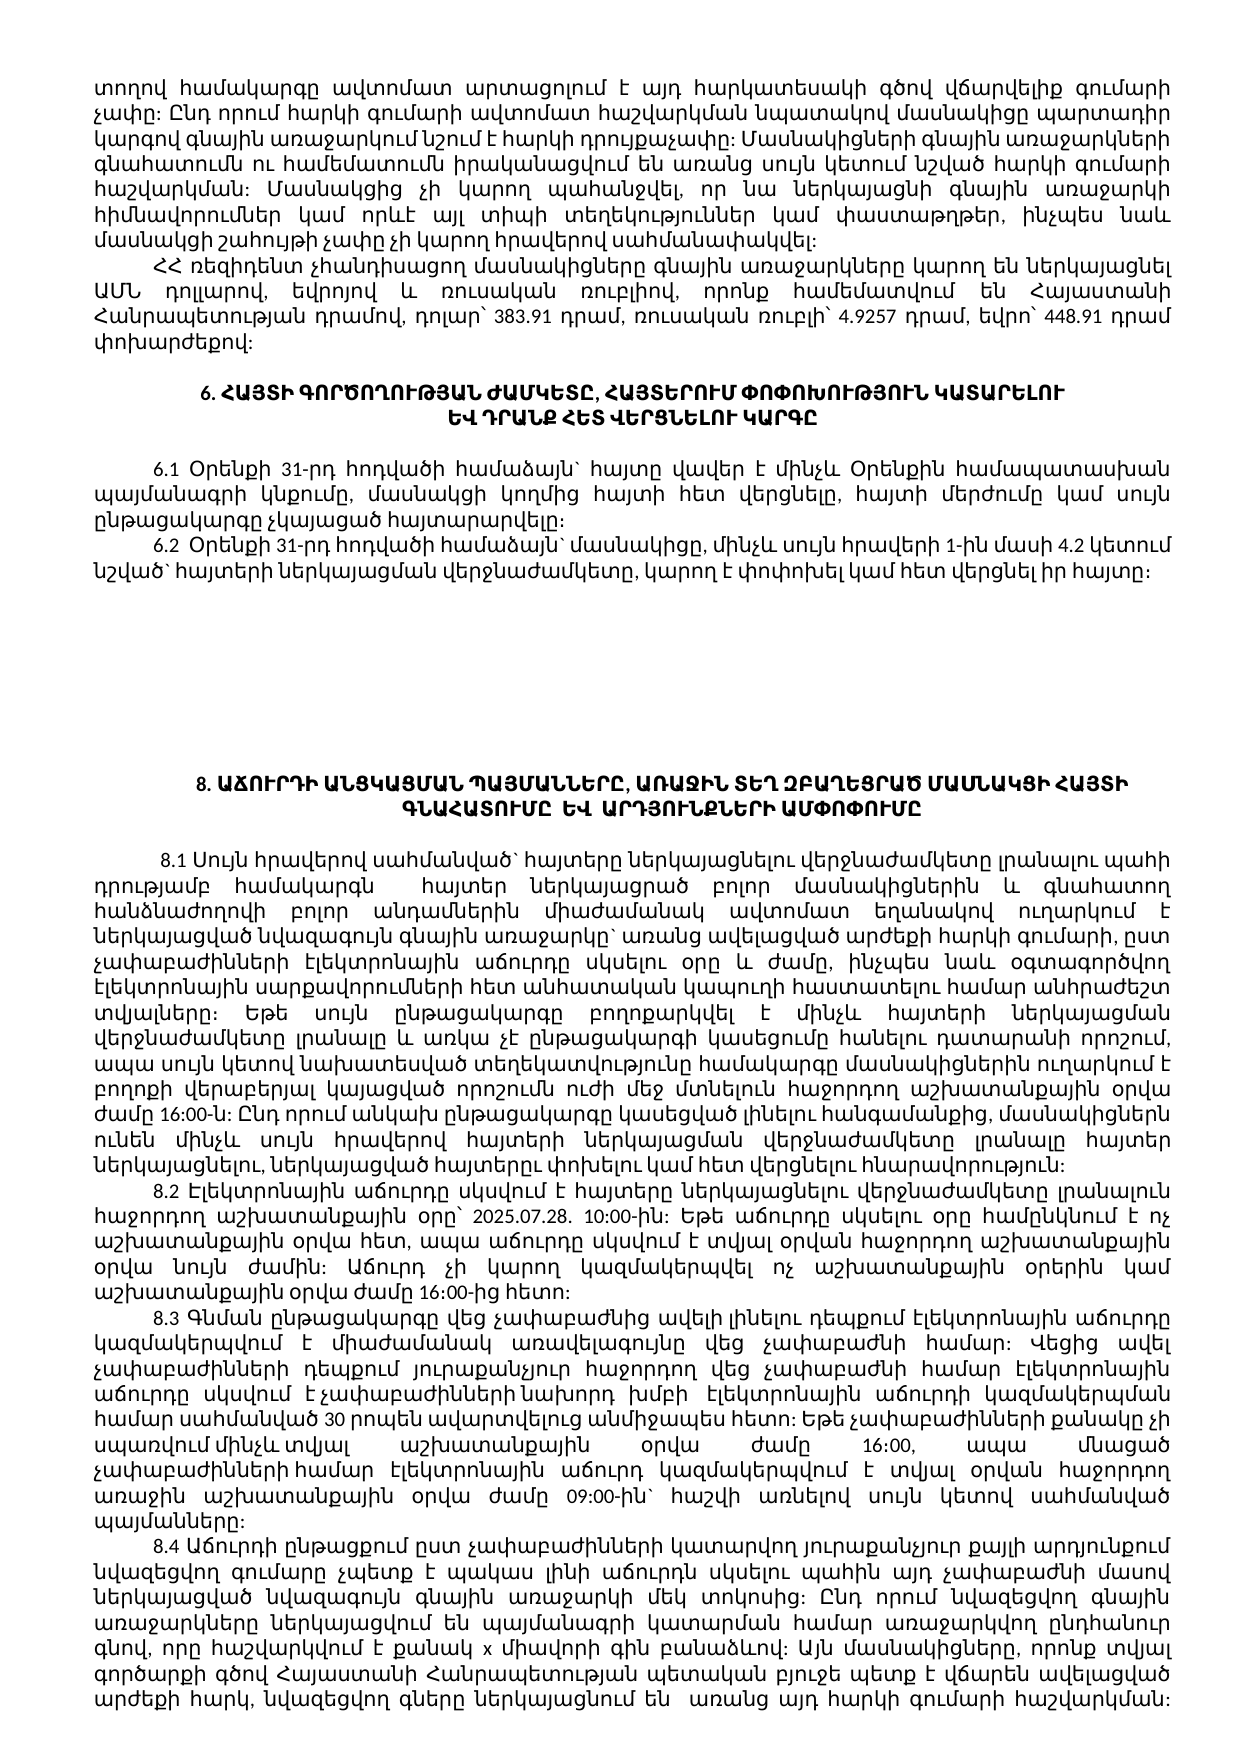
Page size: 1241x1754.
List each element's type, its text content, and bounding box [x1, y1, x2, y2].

text ԳՆԱՀԱՏՈՒՄԸ ԵՎ ԱՐԴՅՈՒՆՔՆԵՐԻ ԱՄՓՈՓՈՒՄԸ [94, 797, 1171, 822]
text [94, 75, 1171, 253]
text 6. ՀԱՅՏԻ ԳՈՐԾՈՂՈՒԹՅԱՆ ԺԱՄԿԵՏԸ, ՀԱՅՏԵՐՈՒՄ ՓՈՓՈԽՈՒԹՅՈՒՆ ԿԱՏԱՐԵԼՈՒ [94, 380, 1171, 405]
text 8.3 Գնման ընթացակարգը վեց չափաբաժնից ավելի լինելու դեպքում էլեկտրոնային աճուրդը կազմակերպվում է միաժամանակ առավելագույնը վեց չափաբաժնի համար: Վեցից ավել չափաբաժինների դեպքում յուրաքանչյուր հաջորդող վեց չափաբաժնի համար էլեկտրոնային աճուրդը սկսվում է չափաբաժինների նախորդ խմբի էլեկտրոնային աճուրդի կազմակերպման համար սահմանված 30 րոպեն ավարտվելուց անմիջապես հետո: Եթե չափաբաժինների քանակը չի սպառվում մինչև տվյալ աշխատանքային օրվա ժամը 16։00, ապա մնացած չափաբաժինների համար էլեկտրոնային աճուրդ կազմակերպվում է տվյալ օրվան հաջորդող առաջին աշխատանքային օրվա ժամը 09:00-ին` հաշվի առնելով սույն կետով սահմանված պայմանները: [94, 1305, 1171, 1534]
text ՀՀ ռեզիդենտ չհանդիսացող մասնակիցները գնային առաջարկները կարող են ներկայացնել ԱՄՆ դոլլարով, եվրոյով և ռուսական ռուբլիով, որոնք համեմատվում են Հայաստանի Հանրապետության դրամով, դոլար՝ 383.91 դրամ, ռուսական ռուբլի՝ 4.9257 դրամ, եվրո՝ 448.91 դրամ փոխարժեքով: [94, 253, 1171, 354]
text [94, 1534, 1171, 1712]
text ԵՎ ԴՐԱՆՔ ՀԵՏ ՎԵՐՑՆԵԼՈՒ ԿԱՐԳԸ [94, 405, 1171, 431]
text 8.2 Էլեկտրոնային աճուրդը սկսվում է հայտերը ներկայացնելու վերջնաժամկետը լրանալուն հաջորդող աշխատանքային օրը՝ 2025.07.28. 10:00 -ին: Եթե աճուրդը սկսելու օրը համընկնում է ոչ աշխատանքային օրվա հետ, ապա աճուրդը սկսվում է տվյալ օրվան հաջորդող աշխատանքային օրվա նույն ժամին: Աճուրդ չի կարող կազմակերպվել ոչ աշխատանքային օրերին կամ աշխատանքային օրվա ժամը 16։00-ից հետո: [94, 1178, 1171, 1305]
text 8. ԱՃՈՒՐԴԻ ԱՆՑԿԱՑՄԱՆ ՊԱՅՄԱՆՆԵՐԸ, ԱՌԱՋԻՆ ՏԵՂ ԶԲԱՂԵՑՐԱԾ ՄԱՍՆԱԿՑԻ ՀԱՅՏԻ [94, 771, 1171, 797]
text 8.1 Սույն հրավերով սահմանված` հայտերը ներկայացնելու վերջնաժամկետը լրանալու պահի դրությամբ համակարգն հայտեր ներկայացրած բոլոր մասնակիցներին և գնահատող հանձնաժողովի բոլոր անդամներին միաժամանակ ավտոմատ եղանակով ուղարկում է ներկայացված նվազագույն գնային առաջարկը` առանց ավելացված արժեքի հարկի գումարի, ըստ չափաբաժինների էլեկտրոնային աճուրդը սկսելու օրը և ժամը, ինչպես նաև օգտագործվող էլեկտրոնային սարքավորումների հետ անհատական կապուղի հաստատելու համար անհրաժեշտ տվյալները։ Եթե սույն ընթացակարգը բողոքարկվել է մինչև հայտերի ներկայացման վերջնաժամկետը լրանալը և առկա չէ ընթացակարգի կասեցումը հանելու դատարանի որոշում, ապա սույն կետով նախատեսված տեղեկատվությունը համակարգը մասնակիցներին ուղարկում է բողոքի վերաբերյալ կայացված որոշումն ուժի մեջ մտնելուն հաջորդող աշխատանքային օրվա ժամը 16:00-ն: Ընդ որում անկախ ընթացակարգը կասեցված լինելու հանգամանքից, մասնակիցներն ունեն մինչև սույն հրավերով հայտերի ներկայացման վերջնաժամկետը լրանալը հայտեր ներկայացնելու, ներկայացված հայտերըւ փոխելու կամ հետ վերցնելու հնարավորություն: [94, 847, 1171, 1178]
text 6.1 Օրենքի 31-րդ հոդվածի համաձայն` հայտը վավեր է մինչև Օրենքին համապատասխան պայմանագրի կնքումը, մասնակցի կողմից հայտի հետ վերցնելը, հայտի մերժումը կամ սույն ընթացակարգը չկայացած հայտարարվելը։ [94, 456, 1171, 532]
text 6.2 Օրենքի 31-րդ հոդվածի համաձայն` մասնակիցը, մինչև սույն հրավերի 1-ին մասի 4.2 կետում նշված` հայտերի ներկայացման վերջնաժամկետը, կարող է փոփոխել կամ հետ վերցնել իր հայտը։ [94, 532, 1171, 583]
